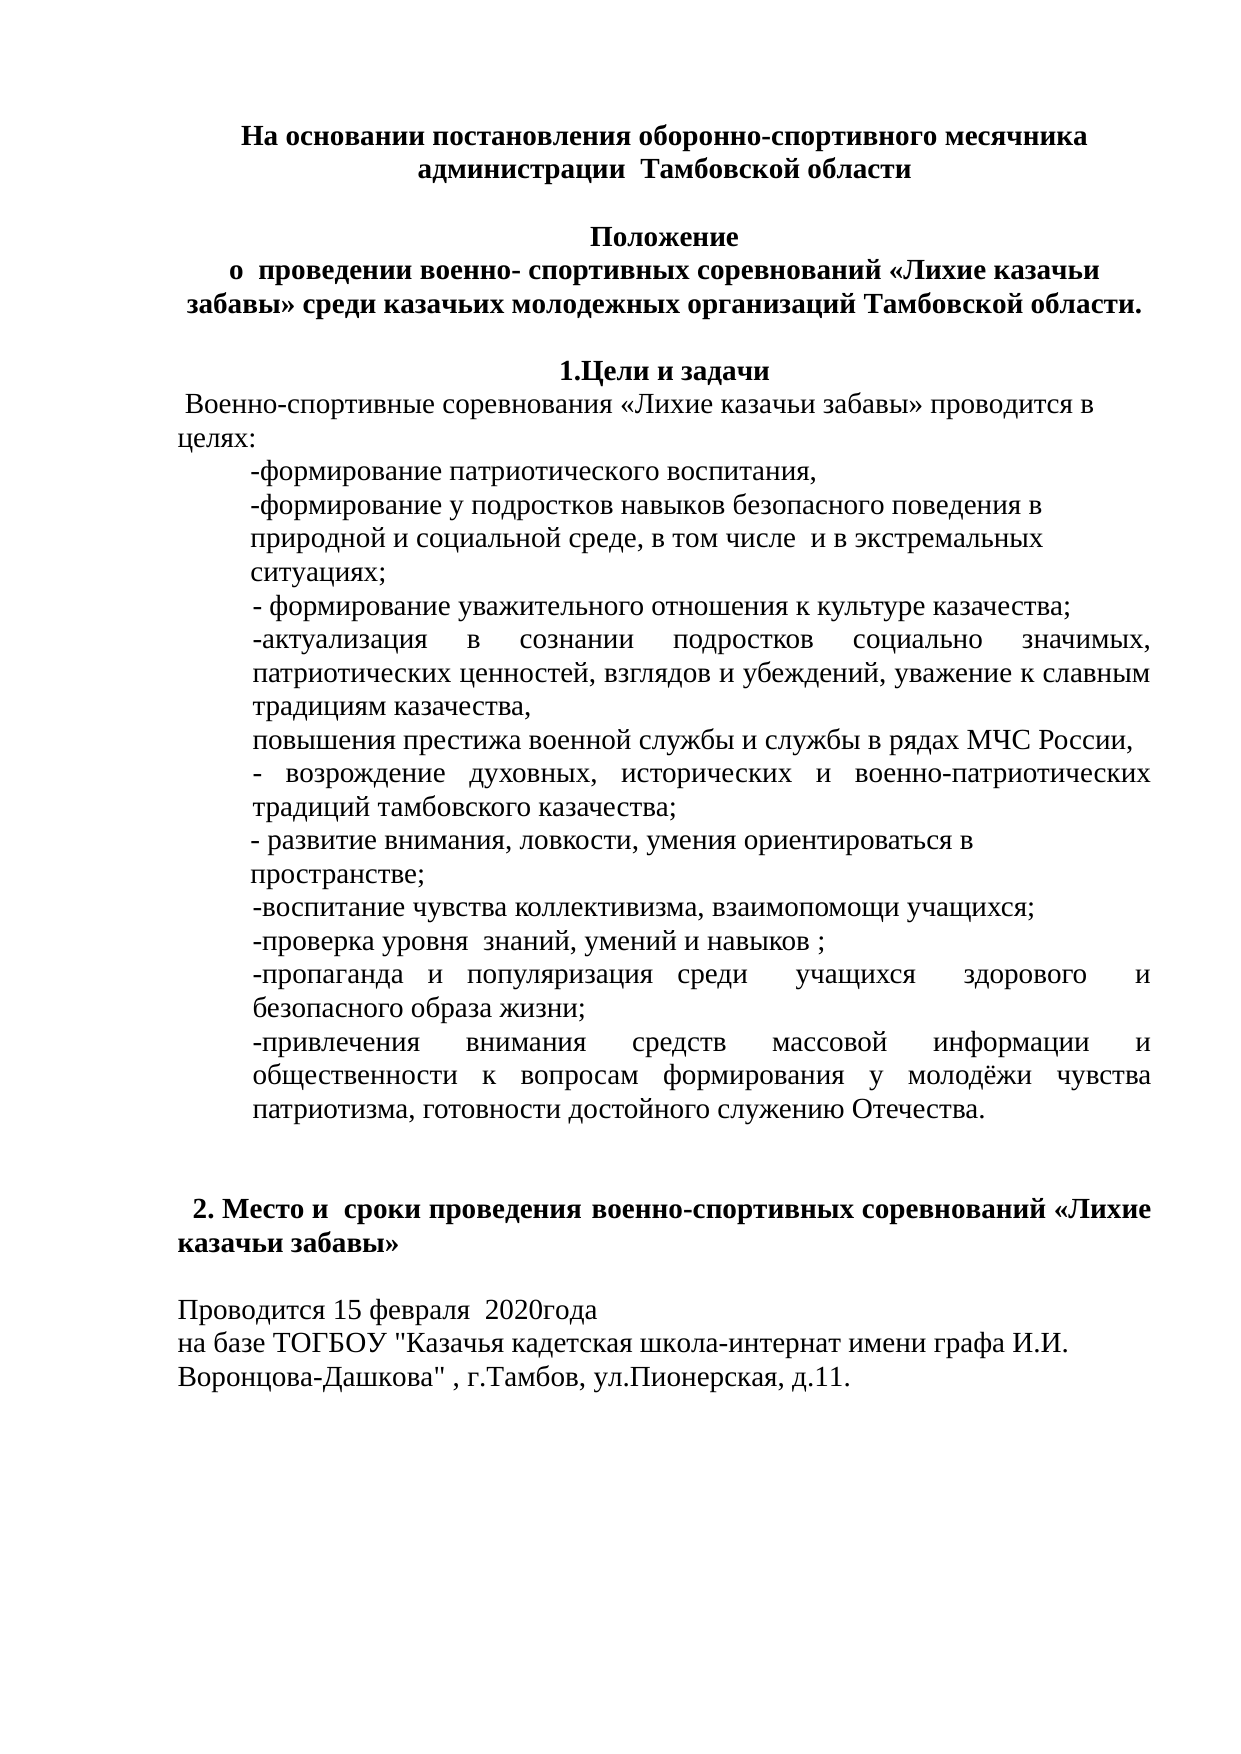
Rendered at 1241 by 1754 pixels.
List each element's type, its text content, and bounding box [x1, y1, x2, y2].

text 1.Цели и задачи [177, 353, 1152, 386]
text ситуациях; [177, 554, 1152, 588]
text пространстве; [177, 856, 1152, 889]
text 2. Место и сроки проведения военно-спортивных соревнований «Лихие казачьи забавы» [177, 1191, 1152, 1258]
text Положение [177, 219, 1152, 252]
text Военно-спортивные соревнования «Лихие казачьи забавы» проводится в целях: [177, 386, 1152, 453]
text -пропаганда и популяризация среди учащихся здорового и безопасного образа жизни; [252, 957, 1152, 1024]
text -привлечения внимания средств массовой информации и общественности к вопросам формирования у молодёжи чувства патриотизма, готовности достойного служению Отечества. [252, 1024, 1152, 1124]
text Проводится 15 февраля 2020года [177, 1292, 1152, 1326]
text повышения престижа военной службы и службы в рядах МЧС России, [252, 722, 1152, 755]
text - формирование уважительного отношения к культуре казачества; [252, 588, 1152, 621]
text -формирование патриотического воспитания, [177, 453, 1152, 487]
text на базе ТОГБОУ "Казачья кадетская школа-интернат имени графа И.И. Воронцова-Дашкова" , г.Тамбов, ул.Пионерская, д.11. [177, 1326, 1152, 1393]
text - развитие внимания, ловкости, умения ориентироваться в [177, 822, 1152, 856]
text -воспитание чувства коллективизма, взаимопомощи учащихся; [252, 889, 1152, 923]
text -проверка уровня знаний, умений и навыков ; [252, 923, 1152, 957]
text -формирование у подростков навыков безопасного поведения в [177, 487, 1152, 521]
text природной и социальной среде, в том числе и в экстремальных [177, 521, 1152, 554]
text - возрождение духовных, исторических и военно-патриотических традиций тамбовского казачества; [252, 755, 1152, 822]
text На основании постановления оборонно-спортивного месячника администрации Тамбовской области [177, 118, 1152, 185]
text о проведении военно- спортивных соревнований «Лихие казачьи забавы» среди казачьих молодежных организаций Тамбовской области. [177, 252, 1152, 319]
text -актуализация в сознании подростков социально значимых, патриотических ценностей, взглядов и убеждений, уважение к славным традициям казачества, [252, 621, 1152, 722]
